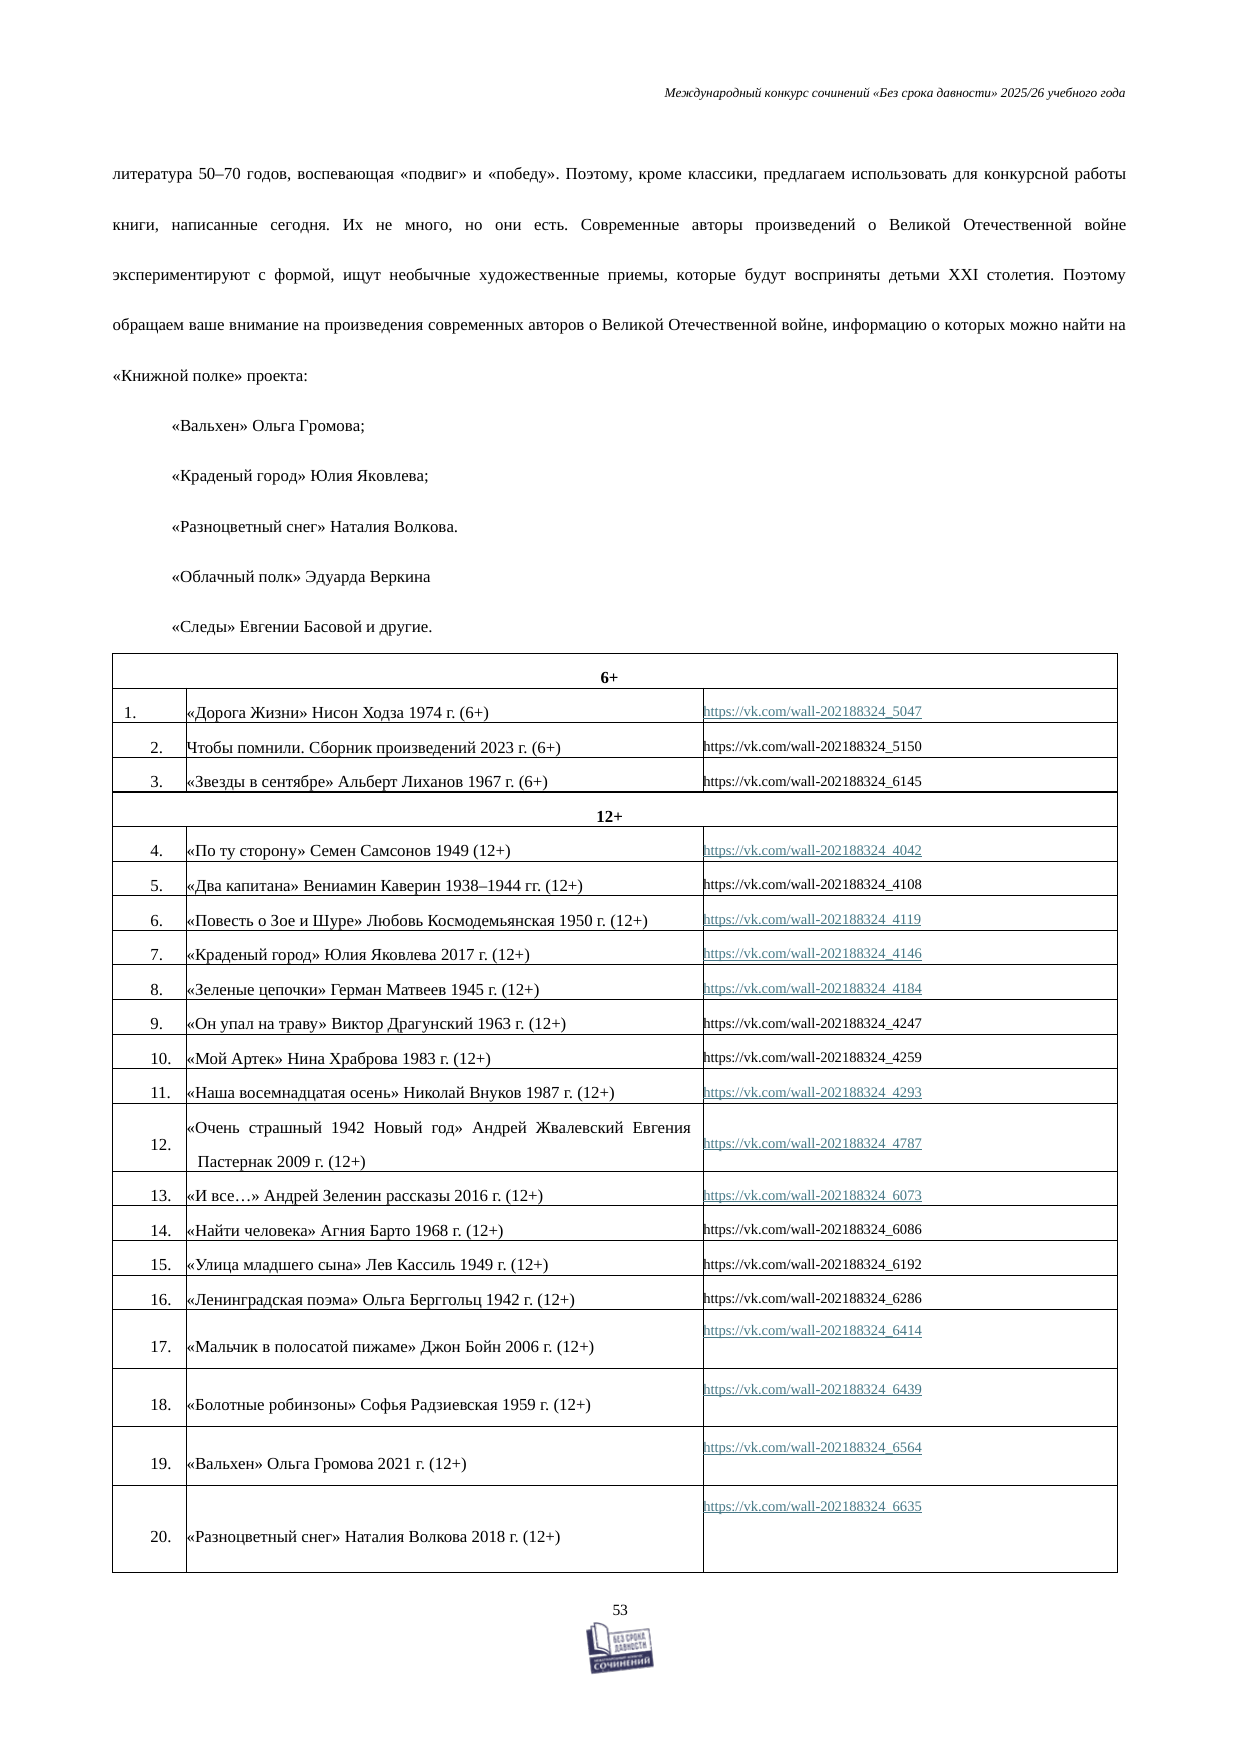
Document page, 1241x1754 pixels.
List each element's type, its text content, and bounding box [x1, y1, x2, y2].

table_header 6+ [113, 654, 1117, 688]
text «Вальхен» Ольга Громова; [112, 402, 1128, 435]
table_cell [113, 1172, 186, 1205]
table_cell [113, 896, 186, 930]
table_cell https://vk.com/wall-202188324_4042 [704, 827, 1117, 861]
table_cell [113, 1310, 186, 1368]
picture [572, 1619, 668, 1681]
table_cell [113, 1206, 186, 1240]
table_cell https://vk.com/wall-202188324_5047 [704, 689, 1117, 722]
table_cell «Мой Артек» Нина Храброва 1983 г. (12+) [187, 1035, 703, 1068]
table_cell [113, 862, 186, 895]
table_cell [113, 1000, 186, 1033]
table_cell https://vk.com/wall-202188324_6414 [704, 1310, 1117, 1368]
table_cell 12+ [113, 793, 1117, 826]
table_cell https://vk.com/wall-202188324_4184 [704, 965, 1117, 999]
table_cell «Краденый город» Юлия Яковлева 2017 г. (12+) [187, 931, 703, 964]
table_cell https://vk.com/wall-202188324_6192 [704, 1241, 1117, 1274]
text «Разноцветный снег» Наталия Волкова. [112, 502, 1128, 536]
table_cell https://vk.com/wall-202188324_6635 [704, 1486, 1117, 1572]
table_cell «Ленинградская поэма» Ольга Берггольц 1942 г. (12+) [187, 1276, 703, 1309]
table_cell «Разноцветный снег» Наталия Волкова 2018 г. (12+) [187, 1486, 703, 1572]
table_cell https://vk.com/wall-202188324_6564 [704, 1427, 1117, 1485]
table_cell https://vk.com/wall-202188324_6145 [704, 758, 1117, 791]
table_cell «Вальхен» Ольга Громова 2021 г. (12+) [187, 1427, 703, 1485]
table_cell https://vk.com/wall-202188324_5150 [704, 723, 1117, 757]
table_cell «Найти человека» Агния Барто 1968 г. (12+) [187, 1206, 703, 1240]
table_cell «И все…» Андрей Зеленин рассказы 2016 г. (12+) [187, 1172, 703, 1205]
table_cell https://vk.com/wall-202188324_6073 [704, 1172, 1117, 1205]
text «Облачный полк» Эдуарда Веркина [112, 552, 1128, 586]
table_cell «Повесть о Зое и Шуре» Любовь Космодемьянская 1950 г. (12+) [187, 896, 703, 930]
table_cell «Мальчик в полосатой пижаме» Джон Бойн 2006 г. (12+) [187, 1310, 703, 1368]
table_cell [113, 1241, 186, 1274]
table_cell [113, 1069, 186, 1103]
table_cell «Очень страшный 1942 Новый год» Андрей Жвалевский Евгения Пастернак 2009 г. (12+) [187, 1104, 703, 1171]
table_cell [113, 723, 186, 757]
table_cell «Два капитана» Вениамин Каверин 1938–1944 гг. (12+) [187, 862, 703, 895]
table_cell [113, 758, 186, 791]
table_cell «По ту сторону» Семен Самсонов 1949 (12+) [187, 827, 703, 861]
table_cell «Дорога Жизни» Нисон Ходза 1974 г. (6+) [187, 689, 703, 722]
table_cell [113, 827, 186, 861]
table_cell [113, 1276, 186, 1309]
table_cell https://vk.com/wall-202188324_4119 [704, 896, 1117, 930]
table_cell [113, 965, 186, 999]
table_cell [113, 1035, 186, 1068]
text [112, 150, 1128, 385]
text «Краденый город» Юлия Яковлева; [112, 452, 1128, 485]
table_cell https://vk.com/wall-202188324_4787 [704, 1104, 1117, 1171]
table_cell https://vk.com/wall-202188324_6286 [704, 1276, 1117, 1309]
table_cell https://vk.com/wall-202188324_6086 [704, 1206, 1117, 1240]
table_cell https://vk.com/wall-202188324_4146 [704, 931, 1117, 964]
table_cell [113, 1486, 186, 1572]
table_cell https://vk.com/wall-202188324_6439 [704, 1369, 1117, 1426]
table_cell «Улица младшего сына» Лев Кассиль 1949 г. (12+) [187, 1241, 703, 1274]
table_cell [113, 689, 186, 722]
table_cell «Звезды в сентябре» Альберт Лиханов 1967 г. (6+) [187, 758, 703, 791]
table_cell [113, 1427, 186, 1485]
table_cell [113, 931, 186, 964]
table_cell https://vk.com/wall-202188324_4259 [704, 1035, 1117, 1068]
table_cell https://vk.com/wall-202188324_4108 [704, 862, 1117, 895]
table_cell «Болотные робинзоны» Софья Радзиевская 1959 г. (12+) [187, 1369, 703, 1426]
table_cell «Он упал на траву» Виктор Драгунский 1963 г. (12+) [187, 1000, 703, 1033]
table_cell https://vk.com/wall-202188324_4247 [704, 1000, 1117, 1033]
table_cell «Зеленые цепочки» Герман Матвеев 1945 г. (12+) [187, 965, 703, 999]
table_cell Чтобы помнили. Сборник произведений 2023 г. (6+) [187, 723, 703, 757]
table_cell https://vk.com/wall-202188324_4293 [704, 1069, 1117, 1103]
table_cell [113, 1104, 186, 1171]
text «Следы» Евгении Басовой и другие. [112, 603, 1128, 636]
table_cell «Наша восемнадцатая осень» Николай Внуков 1987 г. (12+) [187, 1069, 703, 1103]
table_cell [113, 1369, 186, 1426]
